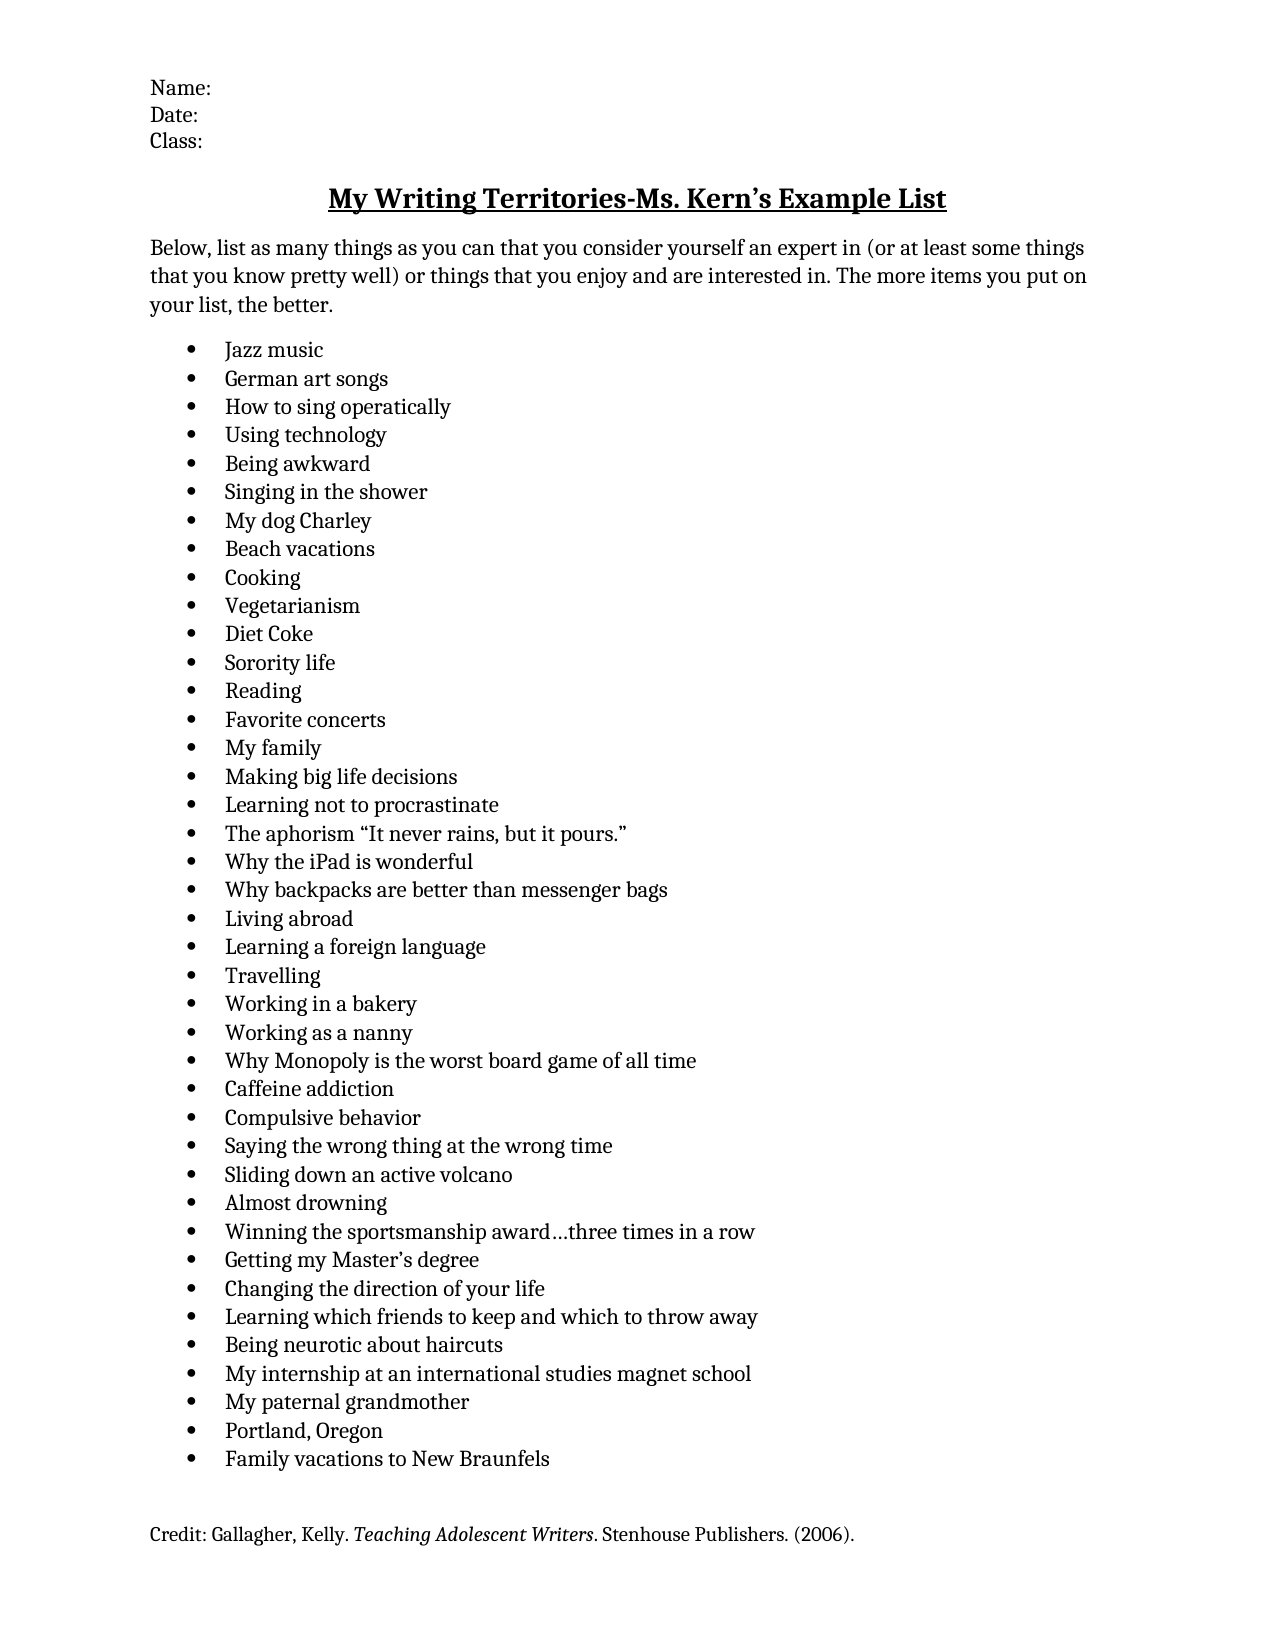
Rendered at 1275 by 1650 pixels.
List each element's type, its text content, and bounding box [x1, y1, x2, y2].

list Compulsive behavior [187, 1105, 1125, 1131]
list Travelling [187, 962, 1125, 989]
list Living abroad [187, 906, 1125, 932]
list Why the iPad is wonderful [187, 849, 1125, 875]
text Below, list as many things as you can that you consider yourself an expert in (or at least some things that you know pretty well) or things that you enjoy and are interested in. The more items you put on your list, the better. [150, 235, 1125, 318]
list My internship at an international studies magnet school [187, 1361, 1125, 1387]
list Caffeine addiction [187, 1076, 1125, 1103]
list Using technology [187, 422, 1125, 448]
list Why backpacks are better than messenger bags [187, 877, 1125, 903]
list Being awkward [187, 451, 1125, 477]
list Family vacations to New Braunfels [187, 1446, 1125, 1472]
list Why Monopoly is the worst board game of all time [187, 1048, 1125, 1074]
list Sorority life [187, 650, 1125, 676]
list My dog Charley [187, 507, 1125, 534]
list Singing in the shower [187, 479, 1125, 505]
list Working in a bakery [187, 991, 1125, 1017]
list Winning the sportsmanship award…three times in a row [187, 1218, 1125, 1245]
list My paternal grandmother [187, 1389, 1125, 1415]
list Vegetarianism [187, 593, 1125, 619]
list German art songs [187, 365, 1125, 392]
list How to sing operatically [187, 394, 1125, 420]
list Reading [187, 678, 1125, 704]
list The aphorism “It never rains, but it pours.” [187, 820, 1125, 847]
text My Writing Territories-Ms. Kern’s Example List [150, 182, 1125, 216]
list Diet Coke [187, 621, 1125, 648]
list Almost drowning [187, 1190, 1125, 1216]
list Saying the wrong thing at the wrong time [187, 1133, 1125, 1159]
list Making big life decisions [187, 763, 1125, 790]
list Learning a foreign language [187, 934, 1125, 960]
list Cooking [187, 564, 1125, 591]
list Changing the direction of your life [187, 1275, 1125, 1302]
list Portland, Oregon [187, 1417, 1125, 1444]
list My family [187, 735, 1125, 761]
list Working as a nanny [187, 1019, 1125, 1046]
list Learning which friends to keep and which to throw away [187, 1304, 1125, 1330]
list Jazz music [187, 337, 1125, 363]
list Learning not to procrastinate [187, 792, 1125, 818]
list Getting my Master’s degree [187, 1247, 1125, 1273]
list Favorite concerts [187, 707, 1125, 733]
list Being neurotic about haircuts [187, 1332, 1125, 1358]
list Sliding down an active volcano [187, 1162, 1125, 1188]
list Beach vacations [187, 536, 1125, 562]
